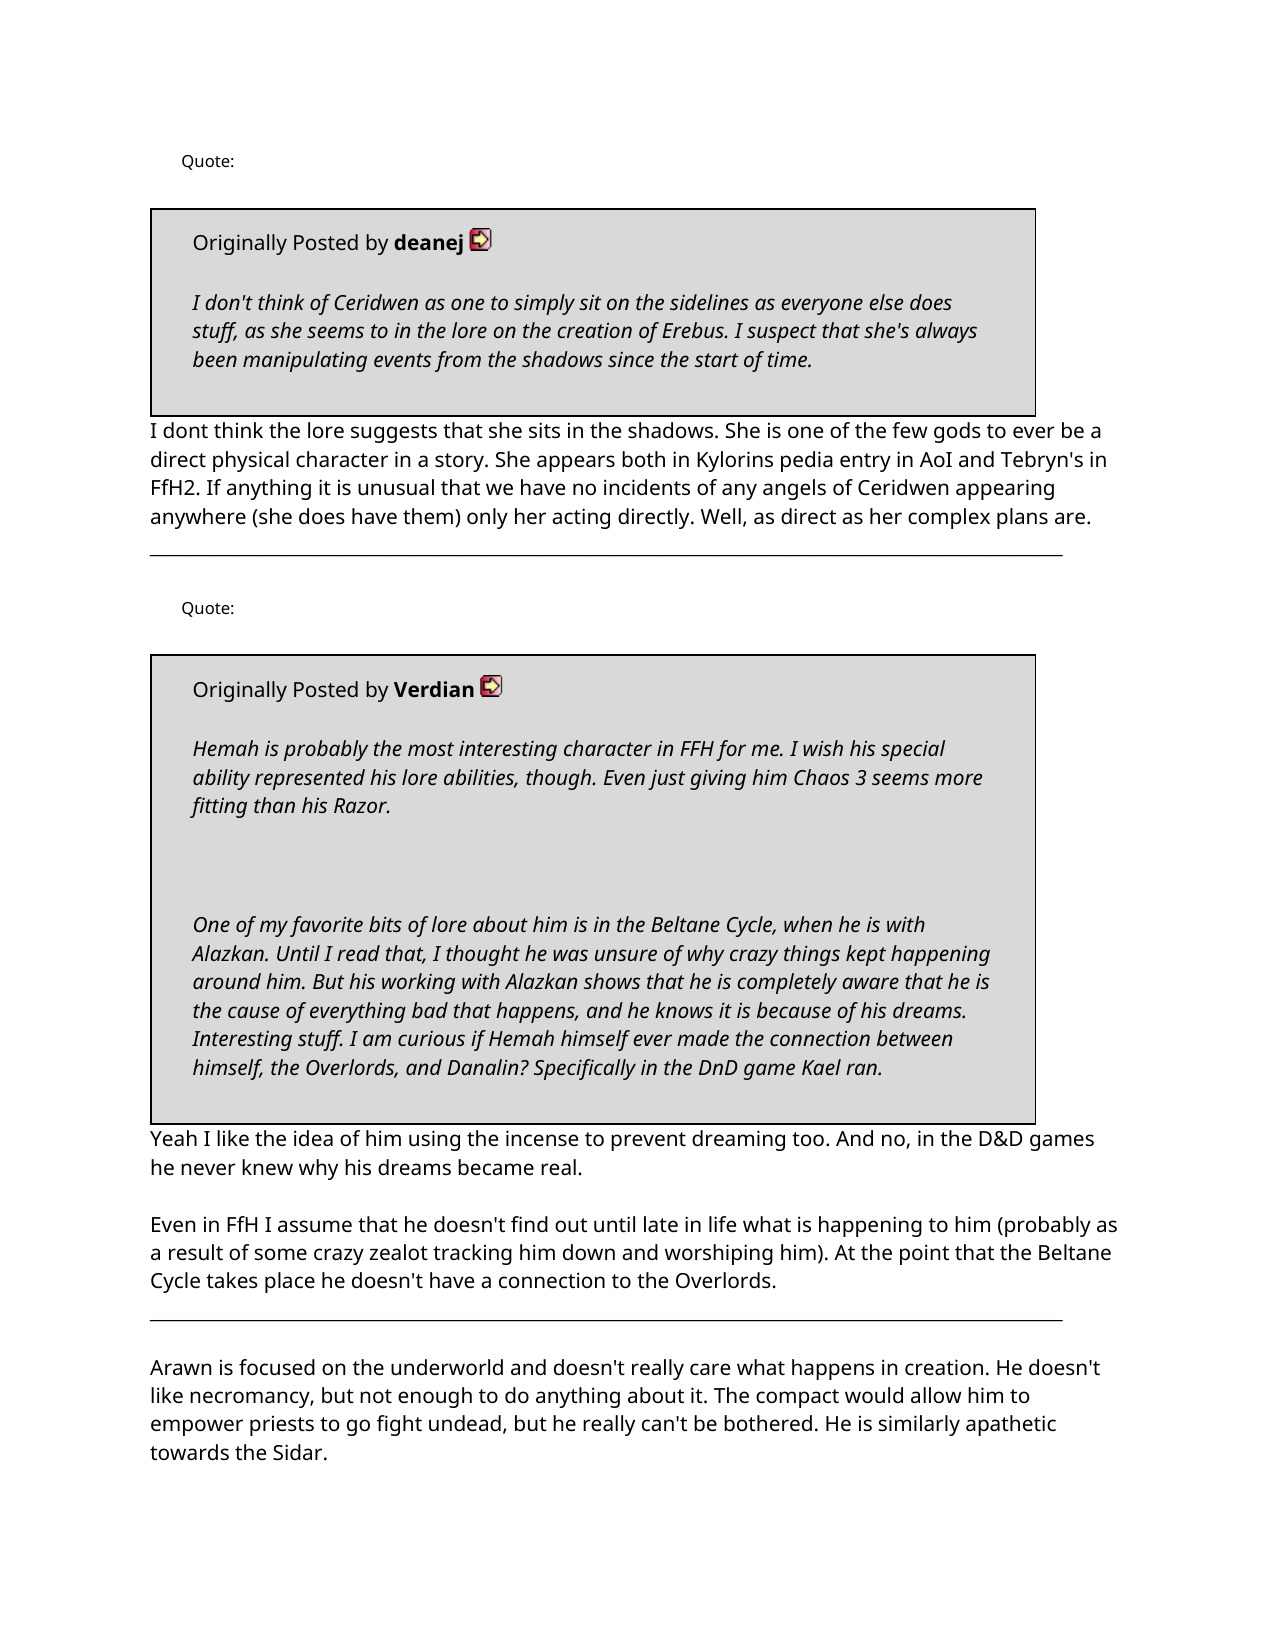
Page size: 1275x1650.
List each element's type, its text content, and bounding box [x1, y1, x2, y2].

table_header Originally Posted by deanej I don't think of Ceridwen as one to simply sit on the sidelines as everyone else does stuff, as she seems to in the lore on the creation of Erebus. I suspect that she's always been manipulating events from the shadows since the start of time. [152, 210, 1035, 415]
text Arawn is focused on the underworld and doesn't really care what happens in creation. He doesn't like necromancy, but not enough to do anything about it. The compact would allow him to empower priests to go fight undead, but he really can't be bothered. He is similarly apathetic towards the Sidar. [150, 1353, 1125, 1466]
text I dont think the lore suggests that she sits in the shadows. She is one of the few gods to ever be a direct physical character in a story. She appears both in Kylorins pedia entry in AoI and Tebryn's in FfH2. If anything it is unusual that we have no incidents of any angels of Ceridwen appearing anywhere (she does have them) only her acting directly. Well, as direct as her complex plans are. [150, 417, 1125, 530]
table_header Originally Posted by Verdian Hemah is probably the most interesting character in FFH for me. I wish his special ability represented his lore abilities, though. Even just giving him Chaos 3 seems more fitting than his Razor. One of my favorite bits of lore about him is in the Beltane Cycle, when he is with Alazkan. Until I read that, I thought he was unsure of why crazy things kept happening around him. But his working with Alazkan shows that he is completely aware that he is the cause of everything bad that happens, and he knows it is because of his dreams. Interesting stuff. I am curious if Hemah himself ever made the connection between himself, the Overlords, and Danalin? Specifically in the DnD game Kael ran. [152, 656, 1035, 1123]
picture [480, 675, 503, 697]
text Quote: [181, 150, 1094, 173]
text Even in FfH I assume that he doesn't find out until late in life what is happening to him (probably as a result of some crazy zealot tracking him down and worshiping him). At the point that the Beltane Cycle takes place he doesn't have a connection to the Overlords. [150, 1210, 1125, 1295]
text Yeah I like the idea of him using the incense to prevent dreaming too. And no, in the D&D games he never knew why his dreams became real. [150, 1124, 1125, 1181]
text Quote: [181, 596, 1094, 619]
picture [469, 228, 492, 251]
text _________________________________________________________________________ [150, 530, 1125, 559]
text _________________________________________________________________________ [150, 1295, 1125, 1324]
